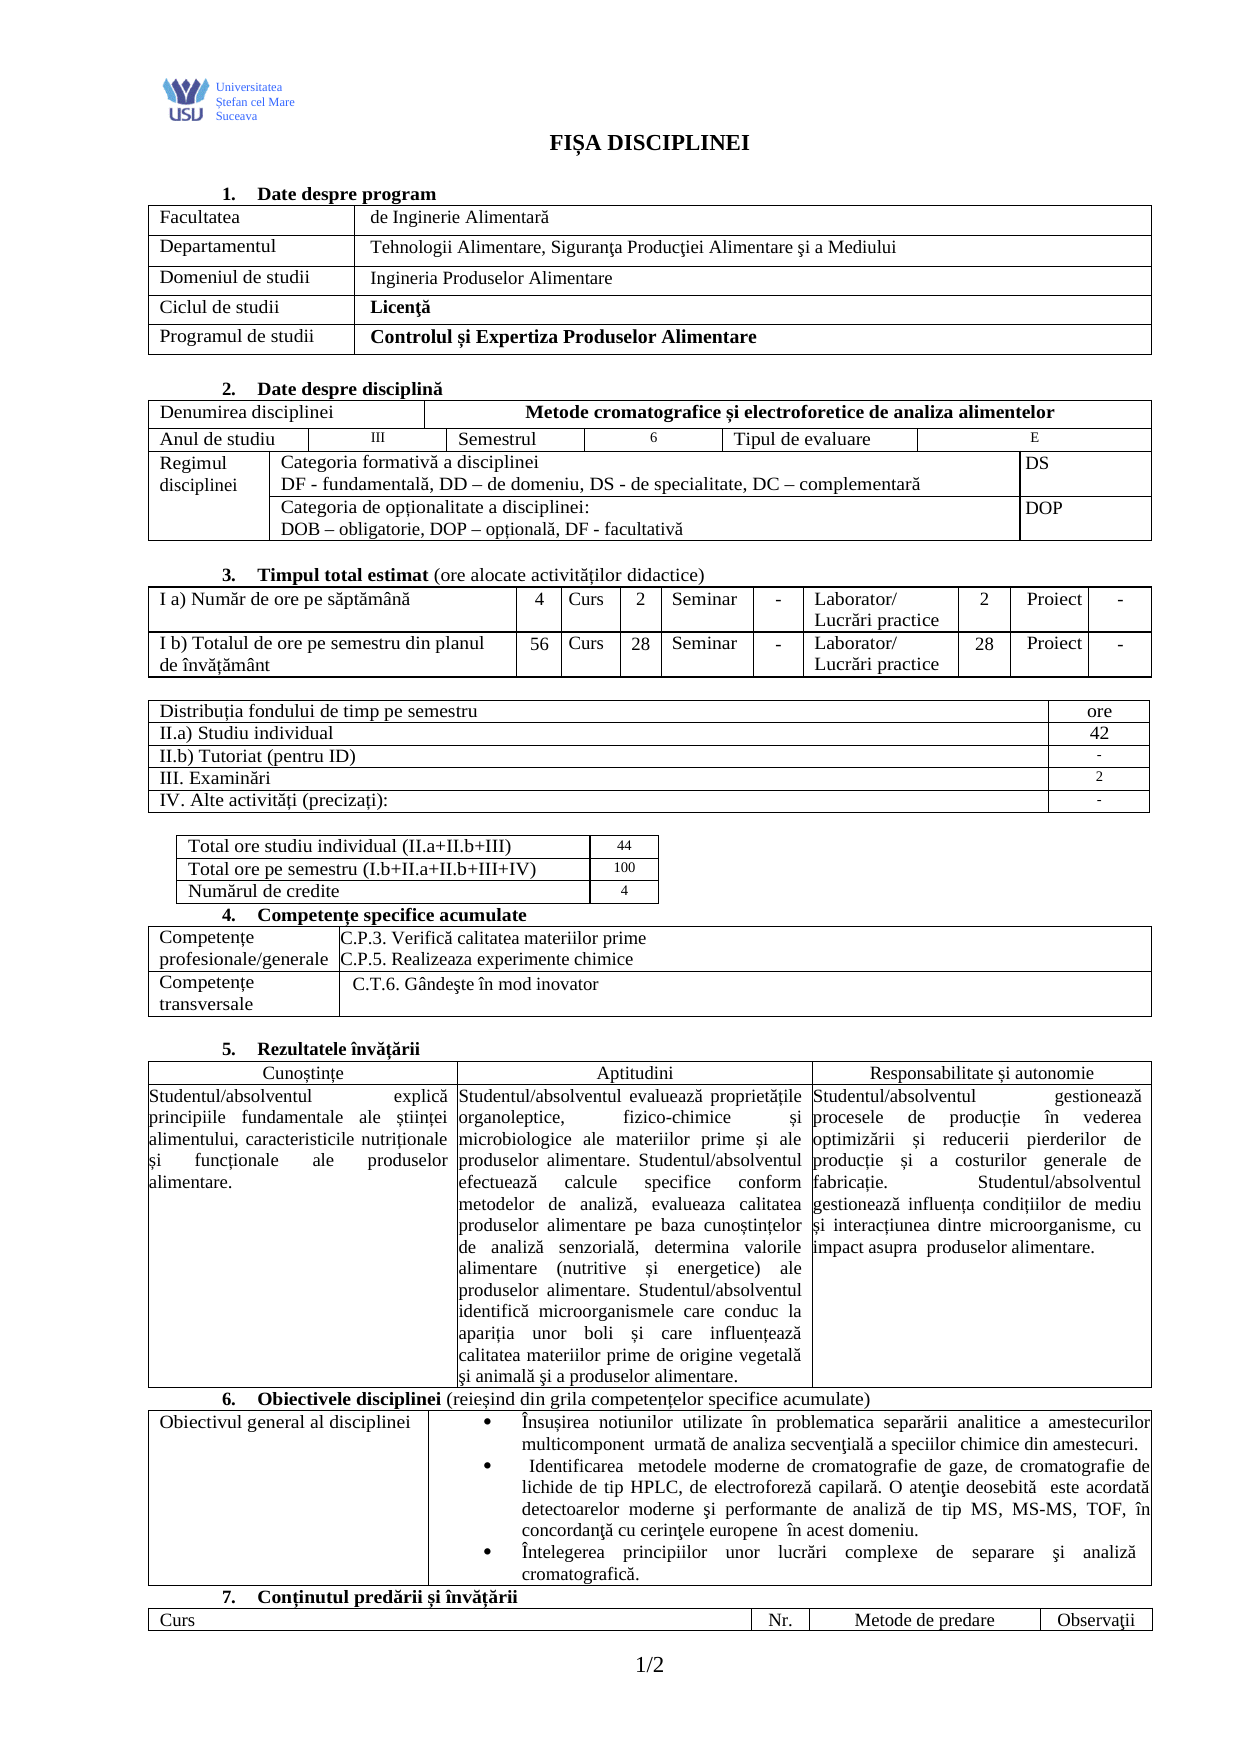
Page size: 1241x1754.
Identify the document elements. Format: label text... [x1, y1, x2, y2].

table_cell DOP [1021, 497, 1151, 540]
table_header - [754, 588, 803, 631]
picture [159, 70, 212, 125]
table_header Proiect [1011, 588, 1088, 631]
table_cell Tehnologii Alimentare, Siguranţa Producţiei Alimentare şi a Mediului [355, 236, 1151, 266]
table_cell 6 [585, 429, 722, 451]
table_cell Licenţă [355, 296, 1151, 324]
table_header - [1089, 588, 1151, 631]
table_cell IV. Alte activități (precizați): [149, 791, 1048, 812]
table_header Distribuția fondului de timp pe semestru [149, 701, 1048, 722]
table_cell III [309, 429, 446, 451]
table_cell 4 [591, 881, 658, 903]
table_header Curs [149, 1609, 751, 1630]
list Rezultatele învățării [222, 1038, 1152, 1060]
table_cell Categoria de opționalitate a disciplinei: DOB – obligatorie, DOP – opțională, DF - facultativă [270, 497, 1019, 540]
table_cell C.T.6. Gândeşte în mod inovator [340, 972, 1151, 1016]
table_cell DS [1021, 452, 1151, 496]
table_cell Ciclul de studii [149, 296, 354, 324]
table_cell 100 [591, 859, 658, 880]
list Timpul total estimat (ore alocate activităților didactice) [222, 564, 1152, 586]
table_header Observaţii [1041, 1609, 1152, 1630]
table_cell Curs [562, 633, 620, 676]
table_header Nr. ore [752, 1609, 809, 1630]
table_header Obiectivul general al disciplinei [149, 1411, 428, 1584]
table_cell Studentul/absolventul explică principiile fundamentale ale științei alimentului, caracteristicile nutriționale și funcționale ale produselor alimentare. [149, 1085, 457, 1387]
table_header Cunoștințe [149, 1062, 457, 1084]
table_cell - [1049, 791, 1149, 812]
table_header 4 [517, 588, 561, 631]
table_cell II.b) Tutoriat (pentru ID) [149, 746, 1048, 767]
table_cell 2 [1049, 768, 1149, 789]
table_cell Categoria formativă a disciplinei DF - fundamentală, DD – de domeniu, DS - de specialitate, DC – complementară [270, 452, 1019, 496]
table_header Competențe profesionale/generale [149, 927, 339, 971]
table_cell Proiect [1011, 633, 1088, 676]
table_cell I b) Totalul de ore pe semestru din planul de învățământ [149, 633, 516, 676]
table_cell Total ore pe semestru (I.b+II.a+II.b+III+IV) [177, 859, 589, 880]
table_cell - [1089, 633, 1151, 676]
table_cell Laborator/ Lucrări practice [804, 633, 958, 676]
list Obiectivele disciplinei (reieșind din grila competențelor specifice acumulate) [222, 1388, 1152, 1409]
list Competențe specifice acumulate [222, 904, 1152, 925]
table_cell Controlul și Expertiza Produselor Alimentare [355, 325, 1151, 354]
table_cell Studentul/absolventul gestionează procesele de producție în vederea optimizării și reducerii pierderilor de producție și a costurilor generale de fabricație. Studentul/absolventul gestionează influența condițiilor de mediu și interacțiunea dintre microorganisme, cu impact asupra produselor alimentare. [813, 1085, 1151, 1387]
table_cell 42 [1049, 723, 1149, 745]
table_cell 28 [621, 633, 661, 676]
table_cell III. Examinări [149, 768, 1048, 789]
text FIȘA DISCIPLINEI [274, 129, 1025, 155]
table_header Laborator/ Lucrări practice [804, 588, 958, 631]
table_header Aptitudini [458, 1062, 812, 1084]
table_header 2 [621, 588, 661, 631]
table_cell Numărul de credite [177, 881, 589, 903]
table_cell 28 [959, 633, 1010, 676]
table_cell II.a) Studiu individual [149, 723, 1048, 745]
table_cell - [754, 633, 803, 676]
table_cell Anul de studiu [149, 429, 308, 451]
table_cell Programul de studii [149, 325, 354, 354]
table_header Facultatea [149, 206, 354, 235]
list Conținutul predării și învățării [222, 1586, 1152, 1607]
table_header ore [1049, 701, 1149, 722]
table_cell Seminar [662, 633, 753, 676]
table_header Seminar [662, 588, 753, 631]
table_header Total ore studiu individual (II.a+II.b+III) [177, 836, 589, 858]
table_header Metode de predare [810, 1609, 1040, 1630]
table_header 44 [591, 836, 658, 858]
table_cell Departamentul [149, 236, 354, 266]
table_cell E [918, 429, 1151, 451]
table_header Însușirea notiunilor utilizate în problematica separării analitice a amestecurilor multicomponent urmată de analiza secvenţială a speciilor chimice din amestecuri. Identificarea metodele moderne de cromatografie de gaze, de cromatografie de lichide de tip HPLC, de electroforeză capilară. O atenţie deosebită este acordată detectoarelor moderne şi performante de analiză de tip MS, MS-MS, TOF, în concordanţă cu cerinţele europene în acest domeniu. Întelegerea principiilor unor lucrări complexe de separare şi analiză cromatografică. [429, 1411, 1151, 1584]
table_header de Inginerie Alimentară [355, 206, 1151, 235]
table_cell - [1049, 746, 1149, 767]
table_cell 56 [517, 633, 561, 676]
table_cell Competențe transversale [149, 972, 339, 1016]
table_header Denumirea disciplinei [149, 401, 424, 428]
table_cell Studentul/absolventul evaluează proprietățile organoleptice, fizico-chimice și microbiologice ale materiilor prime și ale produselor alimentare. Studentul/absolventul efectuează calcule specifice conform metodelor de analiză, evalueaza calitatea produselor alimentare pe baza cunoștințelor de analiză senzorială, determina valorile alimentare (nutritive și energetice) ale produselor alimentare. Studentul/absolventul identifică microorganismele care conduc la apariția unor boli și care influențează calitatea materiilor prime de origine vegetală şi animală şi a produselor alimentare. [458, 1085, 812, 1387]
table_header Responsabilitate și autonomie [813, 1062, 1151, 1084]
table_header Metode cromatografice și electroforetice de analiza alimentelor [425, 401, 1151, 428]
table_cell Regimul disciplinei [149, 452, 269, 540]
table_cell Semestrul [447, 429, 584, 451]
table_header 2 [959, 588, 1010, 631]
list Date despre disciplină [222, 378, 1152, 399]
table_cell Tipul de evaluare [723, 429, 917, 451]
table_cell Domeniul de studii [149, 267, 354, 295]
table_cell Ingineria Produselor Alimentare [355, 267, 1151, 295]
table_header I a) Număr de ore pe săptămână [149, 588, 516, 631]
table_header C.P.3. Verifică calitatea materiilor prime C.P.5. Realizeaza experimente chimice [340, 927, 1151, 971]
table_header Curs [562, 588, 620, 631]
list Date despre program [222, 183, 1152, 205]
